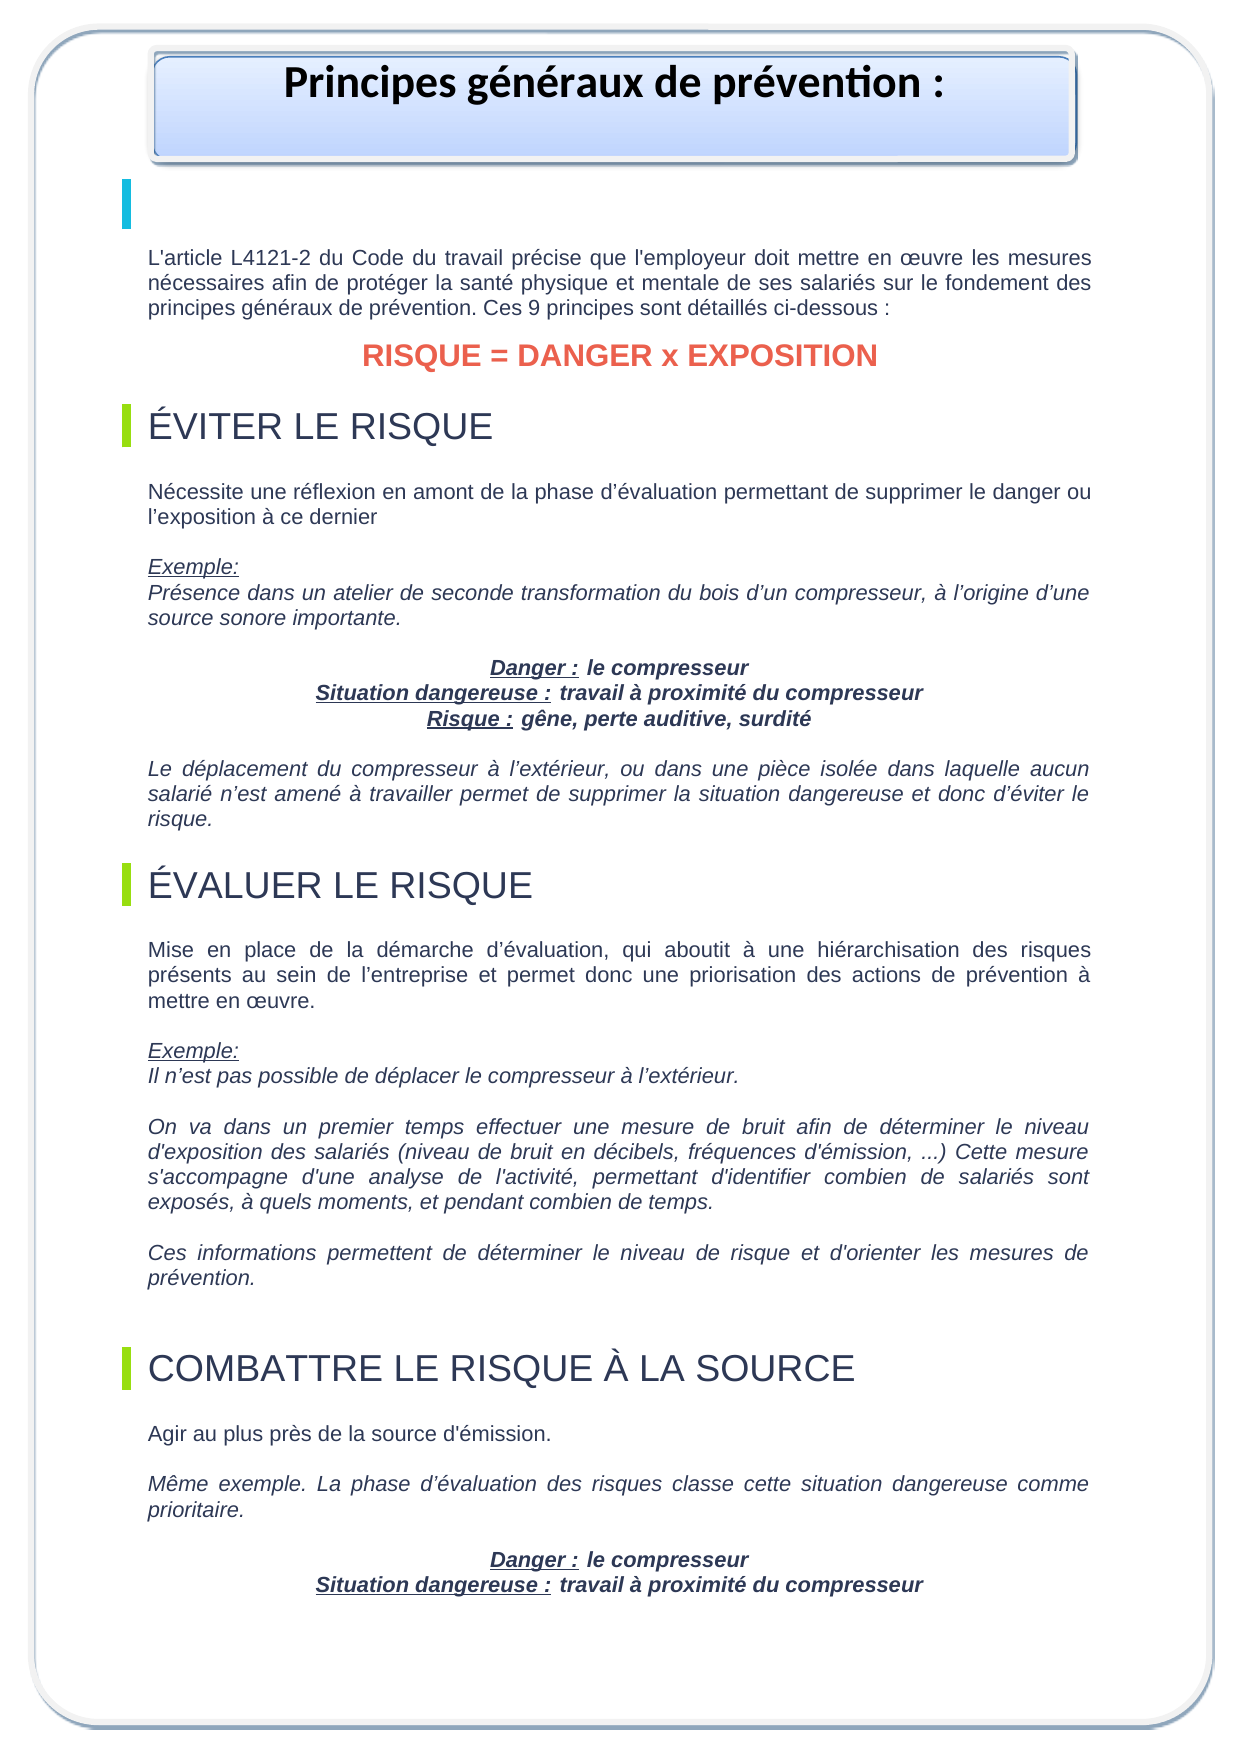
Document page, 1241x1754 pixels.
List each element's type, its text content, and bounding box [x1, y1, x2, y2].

text Situation dangereuse : travail à proximité du compresseur [148, 680, 1093, 706]
text Nécessite une réflexion en amont de la phase d’évaluation permettant de supprimer le danger ou l’exposition à ce dernier [148, 479, 1093, 529]
text Il n’est pas possible de déplacer le compresseur à l’extérieur. [148, 1063, 1093, 1088]
text Présence dans un atelier de seconde transformation du bois d’un compresseur, à l’origine d’une source sonore importante. [148, 579, 1093, 630]
text ÉVALUER LE RISQUE [131, 863, 1093, 906]
text L'article L4121-2 du Code du travail précise que l'employeur doit mettre en œuvre les mesures nécessaires afin de protéger la santé physique et mentale de ses salariés sur le fondement des principes généraux de prévention. Ces 9 principes sont détaillés ci-dessous : [148, 245, 1093, 320]
text Situation dangereuse : travail à proximité du compresseur [148, 1572, 1093, 1597]
text Même exemple. La phase d’évaluation des risques classe cette situation dangereuse comme prioritaire. [148, 1471, 1093, 1522]
text Ces informations permettent de déterminer le niveau de risque et d'orienter les mesures de prévention. [148, 1240, 1093, 1290]
text On va dans un premier temps effectuer une mesure de bruit afin de déterminer le niveau d'exposition des salariés (niveau de bruit en décibels, fréquences d'émission, ...) Cette mesure s'accompagne d'une analyse de l'activité, permettant d'identifier combien de salariés sont exposés, à quels moments, et pendant combien de temps. [148, 1114, 1093, 1214]
text Exemple: [148, 554, 1093, 579]
text RISQUE = DANGER x EXPOSITION [148, 337, 1093, 373]
text Agir au plus près de la source d'émission. [148, 1421, 1093, 1446]
text Mise en place de la démarche d’évaluation, qui aboutit à une hiérarchisation des risques présents au sein de l’entreprise et permet donc une priorisation des actions de prévention à mettre en œuvre. [148, 937, 1093, 1013]
text Danger : le compresseur [148, 1547, 1093, 1572]
text COMBATTRE LE RISQUE À LA SOURCE [131, 1347, 1093, 1390]
text Danger : le compresseur [148, 655, 1093, 680]
text Exemple: [148, 1038, 1093, 1063]
text Risque : gêne, perte auditive, surdité [148, 706, 1093, 731]
text Le déplacement du compresseur à l’extérieur, ou dans une pièce isolée dans laquelle aucun salarié n’est amené à travailler permet de supprimer la situation dangereuse et donc d’éviter le risque. [148, 756, 1093, 832]
text ÉVITER LE RISQUE [131, 404, 1093, 447]
